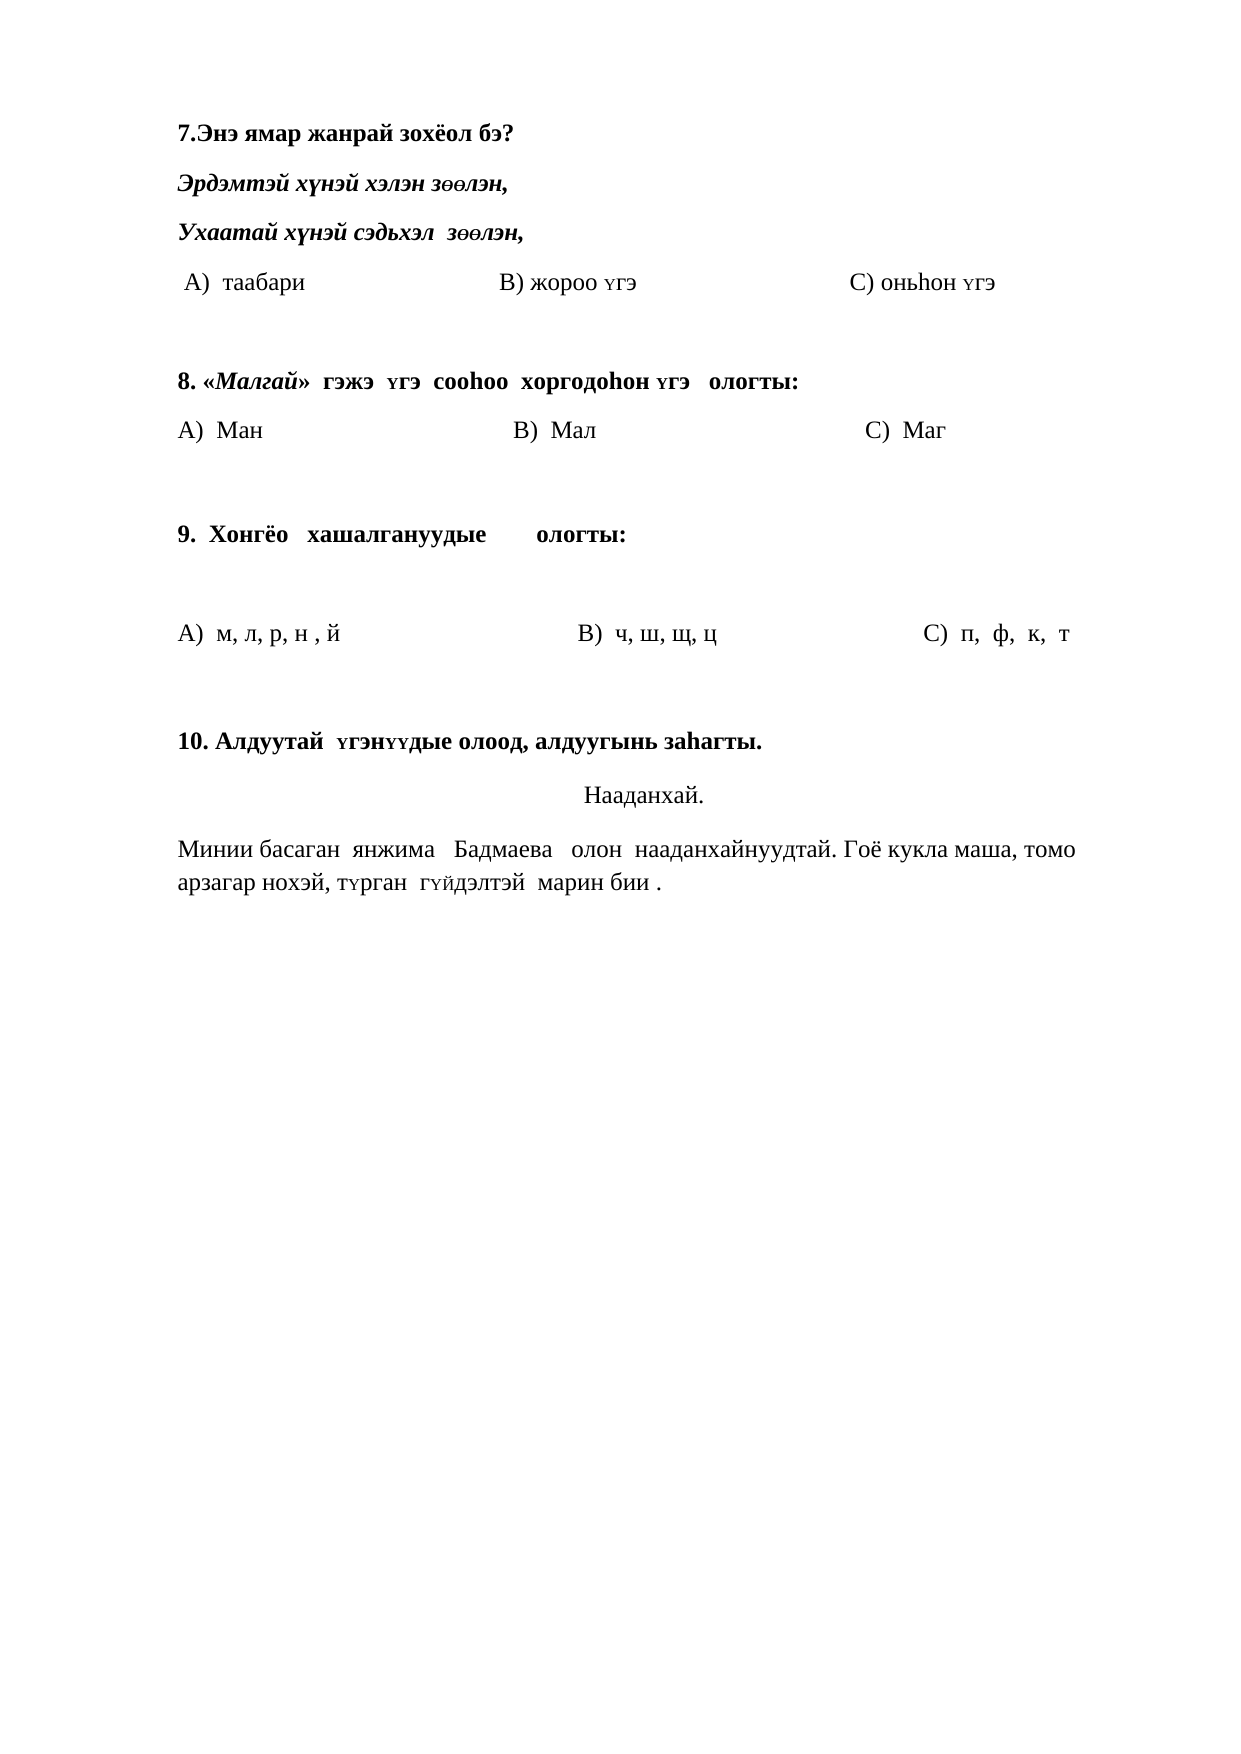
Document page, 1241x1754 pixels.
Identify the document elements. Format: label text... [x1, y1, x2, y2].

text 10. Алдуутай YгэнYYдые олоод, алдуугынь заhагты. [177, 726, 1152, 755]
text А) м, л, р, н , й В) ч, ш, щ, ц С) п, ф, к, т [177, 618, 1152, 647]
text Ухаатай хүнэй сэдьхэл зƟƟлэн, [177, 217, 1152, 246]
text 8. «Малгай» гэжэ Yгэ сооhоо хоргодоhон Yгэ ологты: [177, 366, 1152, 395]
text А) таабари В) жороо Yгэ С) оньhон Yгэ [177, 267, 1152, 296]
text Минии басаган янжима Бадмаева олон нааданхайнуудтай. Гоё кукла маша, томо арзагар нохэй, тYрган гYЙдэлтэй марин бии . [177, 834, 1152, 895]
text 7.Энэ ямар жанрай зохёол бэ? [177, 118, 1152, 147]
text Эрдэмтэй хүнэй хэлэн зƟƟлэн, [177, 168, 1152, 196]
text Нааданхай. [177, 780, 1152, 808]
text А) Ман В) Мал С) Маг [177, 416, 1152, 444]
text 9. Хонгёо хашалгануудые ологты: [177, 519, 1152, 548]
